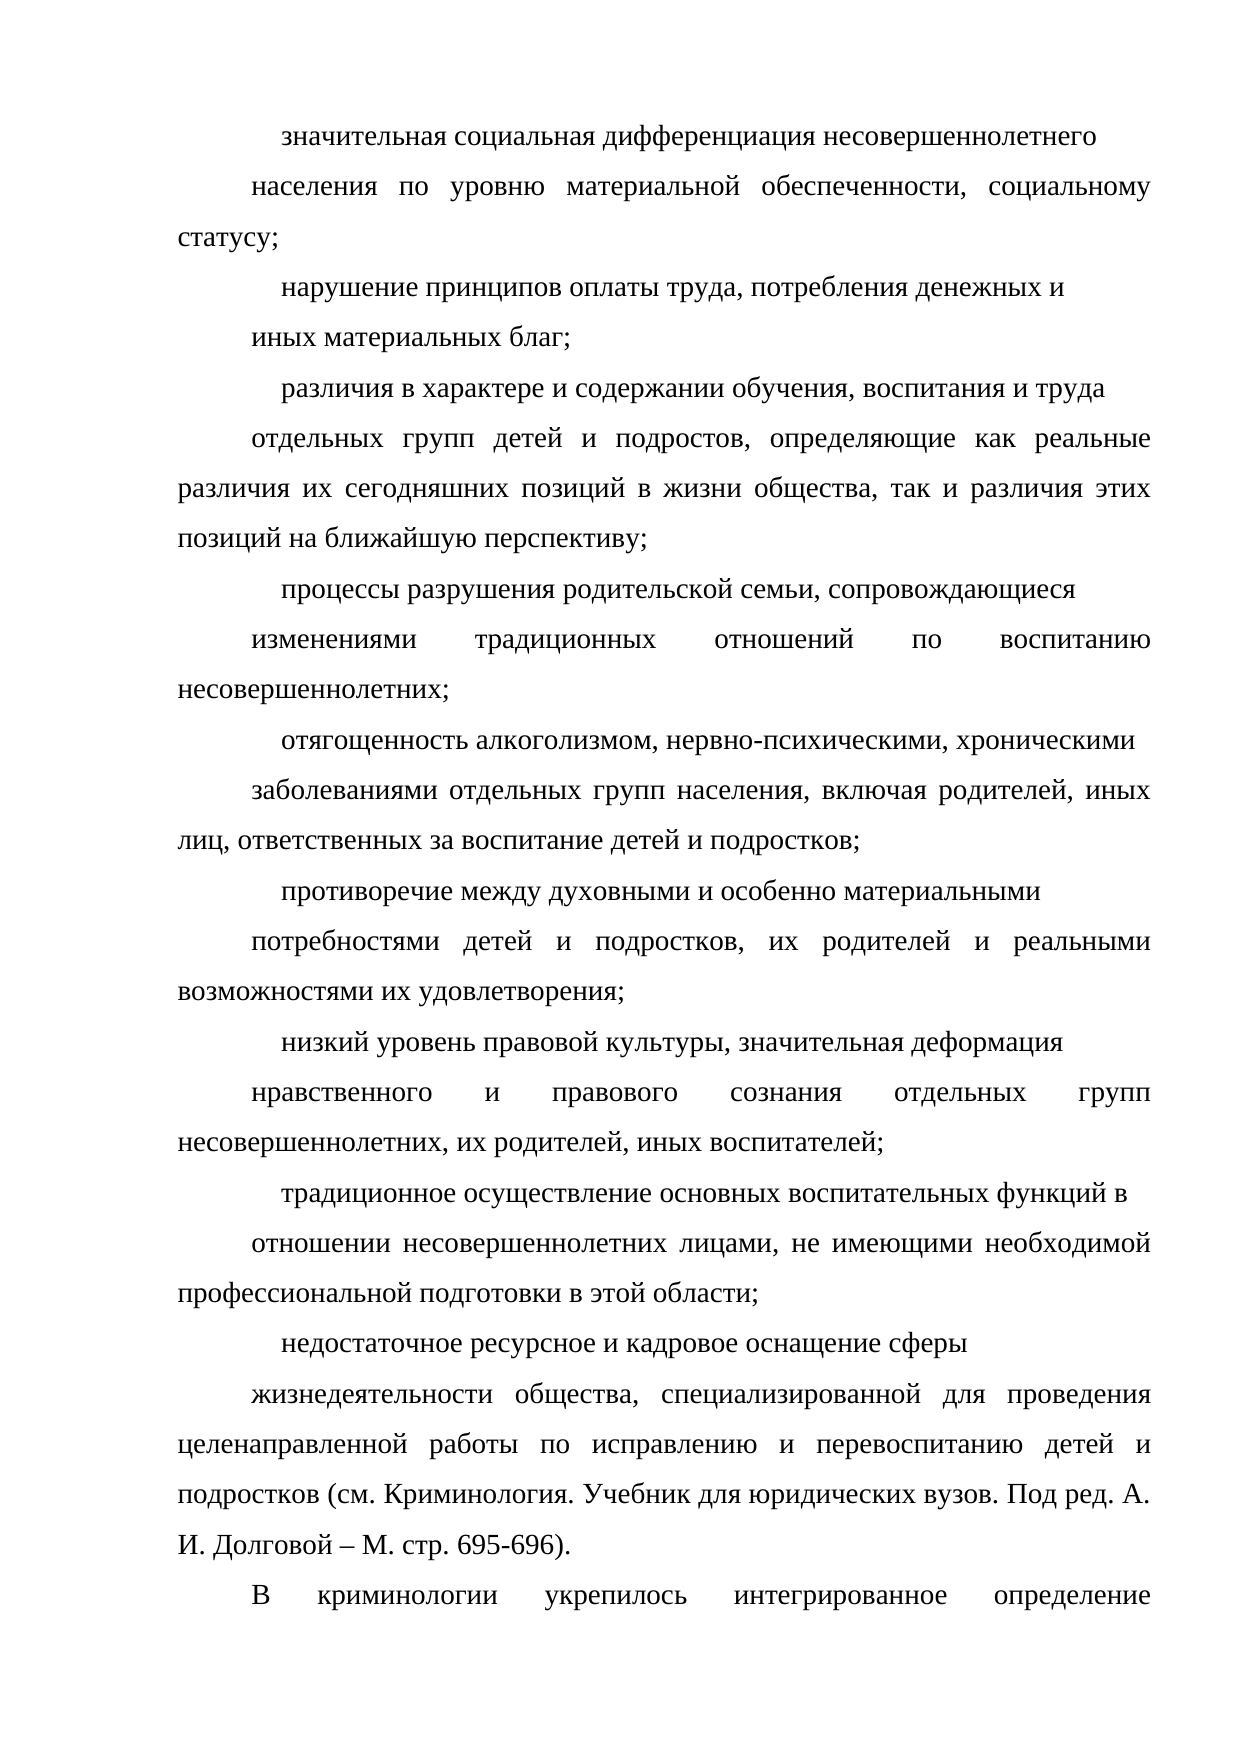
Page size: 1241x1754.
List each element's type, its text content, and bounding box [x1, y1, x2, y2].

text  нарушение принципов оплаты труда, потребления денежных и [177, 269, 1152, 303]
text потребностями детей и подростков, их родителей и реальными возможностями их удовлетворения; [177, 923, 1152, 1007]
text изменениями традиционных отношений по воспитанию несовершеннолетних; [177, 621, 1152, 705]
text отношении несовершеннолетних лицами, не имеющими необходимой профессиональной подготовки в этой области; [177, 1225, 1152, 1309]
text иных материальных благ; [177, 319, 1152, 353]
text  различия в характере и содержании обучения, воспитания и труда [177, 370, 1152, 403]
text  низкий уровень правовой культуры, значительная деформация [177, 1024, 1152, 1057]
text  значительная социальная дифференциация несовершеннолетнего [177, 118, 1152, 152]
text  противоречие между духовными и особенно материальными [177, 873, 1152, 906]
text  процессы разрушения родительской семьи, сопровождающиеся [177, 571, 1152, 604]
text отдельных групп детей и подростов, определяющие как реальные различия их сегодняшних позиций в жизни общества, так и различия этих позиций на ближайшую перспективу; [177, 420, 1152, 554]
text населения по уровню материальной обеспеченности, социальному статусу; [177, 168, 1152, 252]
text  недостаточное ресурсное и кадровое оснащение сферы [177, 1326, 1152, 1359]
text заболеваниями отдельных групп населения, включая родителей, иных лиц, ответственных за воспитание детей и подростков; [177, 772, 1152, 856]
text  традиционное осуществление основных воспитательных функций в [177, 1175, 1152, 1208]
text нравственного и правового сознания отдельных групп несовершеннолетних, их родителей, иных воспитателей; [177, 1074, 1152, 1158]
text  отягощенность алкоголизмом, нервно-психическими, хроническими [177, 722, 1152, 755]
text жизнедеятельности общества, специализированной для проведения целенаправленной работы по исправлению и перевоспитанию детей и подростков (см. Криминология. Учебник для юридических вузов. Под ред. А. И. Долговой – М. стр. 695-696). [177, 1376, 1152, 1560]
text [177, 1577, 1152, 1611]
